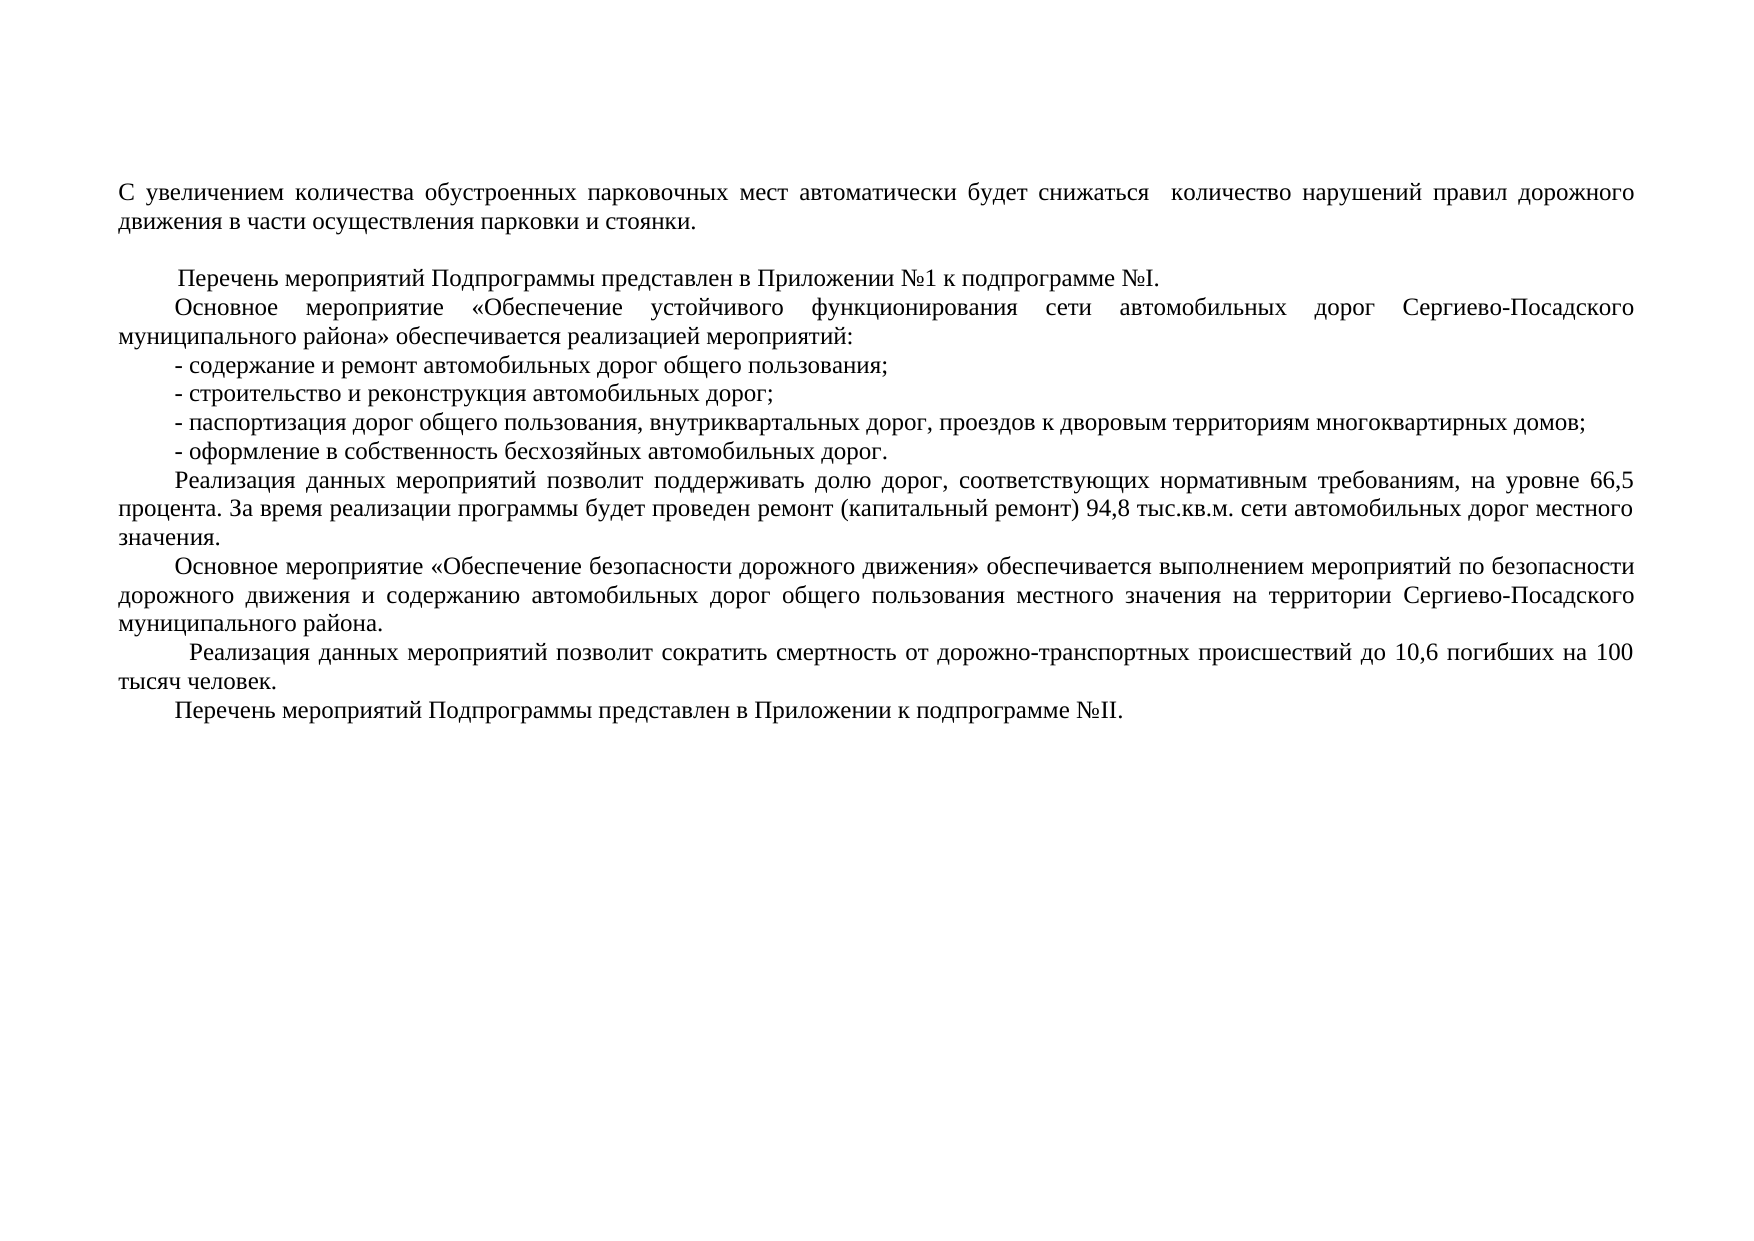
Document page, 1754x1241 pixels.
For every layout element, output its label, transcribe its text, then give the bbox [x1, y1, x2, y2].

text - строительство и реконструкция автомобильных дорог; [118, 378, 1636, 407]
text Основное мероприятие «Обеспечение безопасности дорожного движения» обеспечивается выполнением мероприятий по безопасности дорожного движения и содержанию автомобильных дорог общего пользования местного значения на территории Сергиево-Посадского муниципального района. [118, 551, 1636, 637]
text - паспортизация дорог общего пользования, внутриквартальных дорог, проездов к дворовым территориям многоквартирных домов; [118, 407, 1636, 436]
text Реализация данных мероприятий позволит поддерживать долю дорог, соответствующих нормативным требованиям, на уровне 66,5 процента. За время реализации программы будет проведен ремонт (капитальный ремонт) 94,8 тыс.кв.м. сети автомобильных дорог местного значения. [118, 465, 1636, 551]
text Перечень мероприятий Подпрограммы представлен в Приложении №1 к подпрограмме №I. [118, 263, 1636, 292]
text - содержание и ремонт автомобильных дорог общего пользования; [118, 350, 1636, 378]
text Реализация данных мероприятий позволит сократить смертность от дорожно-транспортных происшествий до 10,6 погибших на 100 тысяч человек. [118, 637, 1636, 695]
text Перечень мероприятий Подпрограммы представлен в Приложении к подпрограмме №II. [118, 695, 1636, 723]
text - оформление в собственность бесхозяйных автомобильных дорог. [118, 436, 1636, 465]
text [118, 177, 1636, 235]
text Основное мероприятие «Обеспечение устойчивого функционирования сети автомобильных дорог Сергиево-Посадского муниципального района» обеспечивается реализацией мероприятий: [118, 292, 1636, 350]
